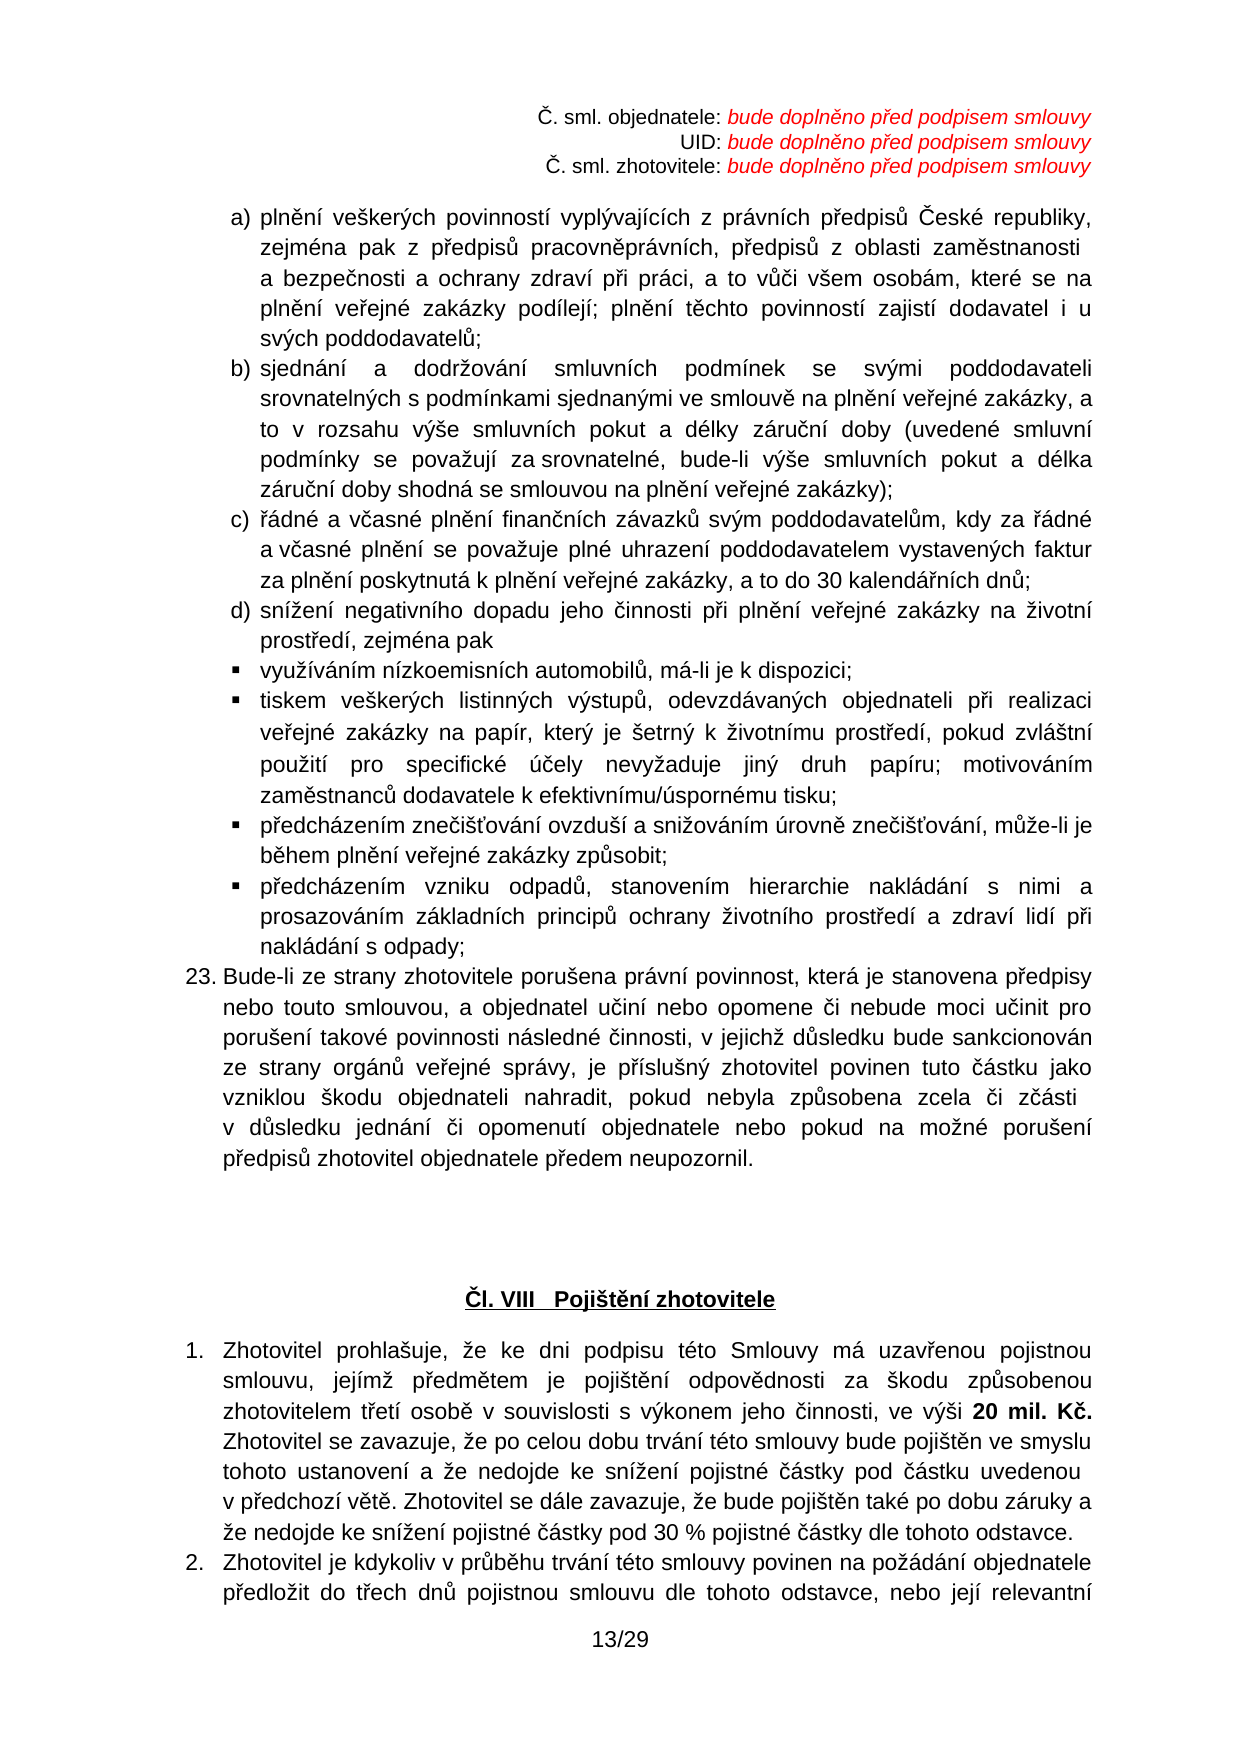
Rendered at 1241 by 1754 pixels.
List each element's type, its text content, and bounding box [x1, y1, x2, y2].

list Zhotovitel prohlašuje, že ke dni podpisu této Smlouvy má uzavřenou pojistnou smlouvu, jejímž předmětem je pojištění odpovědnosti za škodu způsobenou zhotovitelem třetí osobě v souvislosti s výkonem jeho činnosti, ve výši 20 mil. Kč. Zhotovitel se zavazuje, že po celou dobu trvání této smlouvy bude pojištěn ve smyslu tohoto ustanovení a že nedojde ke snížení pojistné částky pod částku uvedenou v předchozí větě. Zhotovitel se dále zavazuje, že bude pojištěn také po dobu záruky a že nedojde ke snížení pojistné částky pod 30 % pojistné částky dle tohoto odstavce. [185, 1337, 1093, 1545]
list předcházením vzniku odpadů, stanovením hierarchie nakládání s nimi a prosazováním základních principů ochrany životního prostředí a zdraví lidí při nakládání s odpady; [230, 873, 1093, 959]
list řádné a včasné plnění finančních závazků svým poddodavatelům, kdy za řádné a včasné plnění se považuje plné uhrazení poddodavatelem vystavených faktur za plnění poskytnutá k plnění veřejné zakázky, a to do 30 kalendářních dnů; [230, 506, 1093, 593]
list předcházením znečišťování ovzduší a snižováním úrovně znečišťování, může-li je během plnění veřejné zakázky způsobit; [230, 812, 1093, 869]
list využíváním nízkoemisních automobilů, má-li je k dispozici; [230, 657, 1093, 683]
list plnění veškerých povinností vyplývajících z právních předpisů České republiky, zejména pak z předpisů pracovněprávních, předpisů z oblasti zaměstnanosti a bezpečnosti a ochrany zdraví při práci, a to vůči všem osobám, které se na plnění veřejné zakázky podílejí; plnění těchto povinností zajistí dodavatel i u svých poddodavatelů; [230, 204, 1093, 351]
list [185, 1549, 1093, 1605]
list Bude-li ze strany zhotovitele porušena právní povinnost, která je stanovena předpisy nebo touto smlouvou, a objednatel učiní nebo opomene či nebude moci učinit pro porušení takové povinnosti následné činnosti, v jejichž důsledku bude sankcionován ze strany orgánů veřejné správy, je příslušný zhotovitel povinen tuto částku jako vzniklou škodu objednateli nahradit, pokud nebyla způsobena zcela či zčásti v důsledku jednání či opomenutí objednatele nebo pokud na možné porušení předpisů zhotovitel objednatele předem neupozornil. [185, 963, 1093, 1171]
list sjednání a dodržování smluvních podmínek se svými poddodavateli srovnatelných s podmínkami sjednanými ve smlouvě na plnění veřejné zakázky, a to v rozsahu výše smluvních pokut a délky záruční doby (uvedené smluvní podmínky se považují za srovnatelné, bude-li výše smluvních pokut a délka záruční doby shodná se smlouvou na plnění veřejné zakázky); [230, 355, 1093, 502]
list tiskem veškerých listinných výstupů, odevzdávaných objednateli při realizaci veřejné zakázky na papír, který je šetrný k životnímu prostředí, pokud zvláštní použití pro specifické účely nevyžaduje jiný druh papíru; motivováním zaměstnanců dodavatele k efektivnímu/úspornému tisku; [230, 687, 1093, 808]
list snížení negativního dopadu jeho činnosti při plnění veřejné zakázky na životní prostředí, zejména pak [230, 597, 1093, 653]
text Čl. VIII Pojištění zhotovitele [148, 1286, 1093, 1312]
